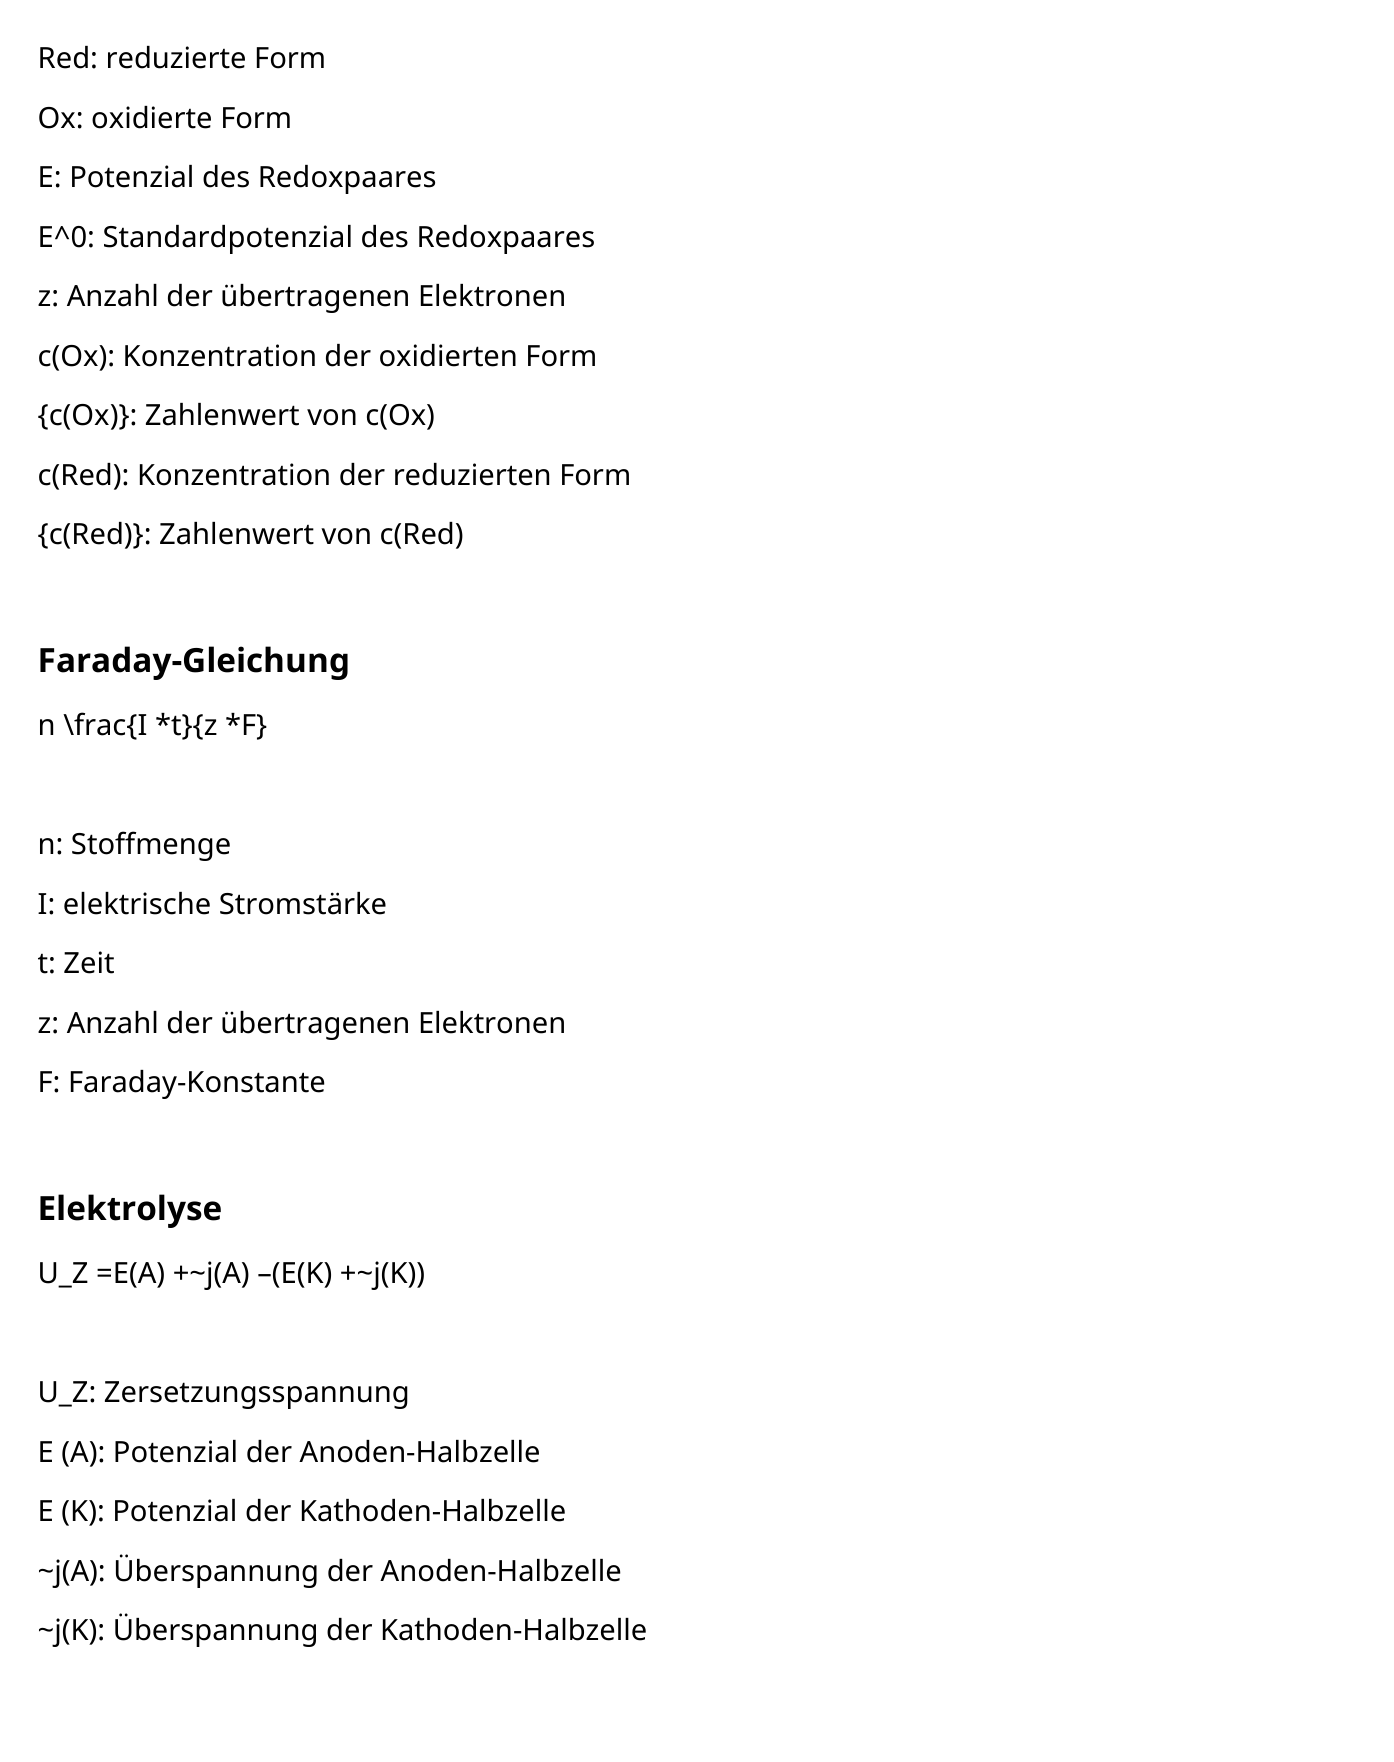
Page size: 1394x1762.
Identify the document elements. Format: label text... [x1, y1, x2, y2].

subtitle Elektrolyse [37, 1184, 1356, 1230]
text n: Stoffmenge I: elektrische Stromstärke t: Zeit z: Anzahl der übertragenen Elektronen F: Faraday-Konstante [37, 823, 1356, 1101]
text Red: reduzierte Form Ox: oxidierte Form E: Potenzial des Redoxpaares E^0: Standardpotenzial des Redoxpaares z: Anzahl der übertragenen Elektronen c(Ox): Konzentration der oxidierten Form {c(Ox)}: Zahlenwert von c(Ox) c(Red): Konzentration der reduzierten Form {c(Red)}: Zahlenwert von c(Red) [37, 37, 1356, 553]
text U_Z =E(A) +~j(A) –(E(K) +~j(K)) [37, 1253, 1356, 1292]
subtitle Faraday-Gleichung [37, 636, 1356, 682]
text n \frac{I *t}{z *F} [37, 704, 1356, 744]
text U_Z: Zersetzungsspannung E (A): Potenzial der Anoden-Halbzelle E (K): Potenzial der Kathoden-Halbzelle ~j(A): Überspannung der Anoden-Halbzelle ~j(K): Überspannung der Kathoden-Halbzelle [37, 1372, 1356, 1649]
